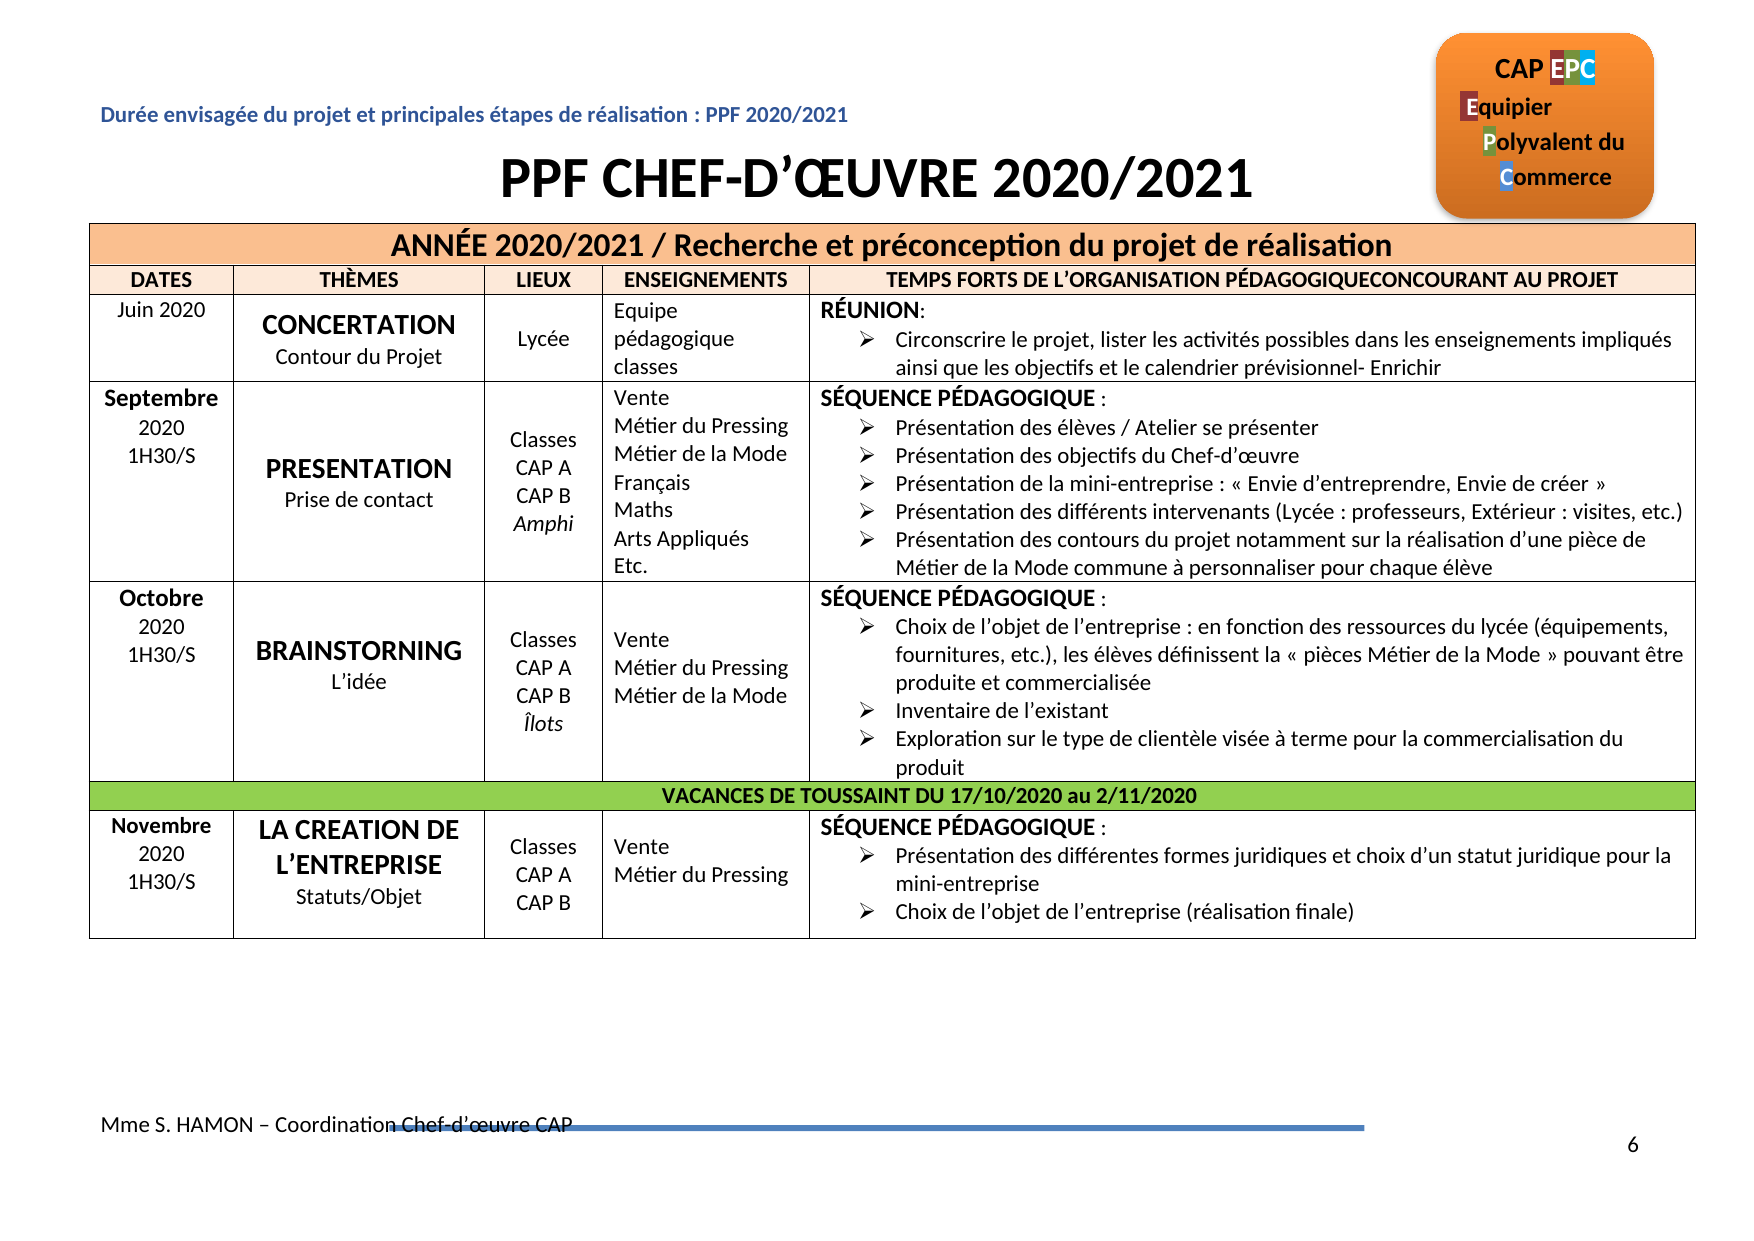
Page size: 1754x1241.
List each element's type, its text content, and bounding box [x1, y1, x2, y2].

table_cell Classes CAP A CAP B Amphi [485, 382, 602, 581]
table_cell Equipe pédagogique classes [603, 295, 809, 381]
table_header SÉQUENCE PÉDAGOGIQUE : Présentation des différentes formes juridiques et choix d’un statut juridique pour la mini-entreprise Choix de l’objet de l’entreprise (réalisation finale) [810, 811, 1695, 938]
table_cell PRESENTATION Prise de contact [234, 382, 484, 581]
table_header Classes CAP A CAP B [485, 811, 602, 938]
table_cell Octobre 2020 1H30/S [90, 582, 233, 781]
table_cell LIEUX [485, 266, 602, 294]
table_cell BRAINSTORNING L’idée [234, 582, 484, 781]
table_cell TEMPS FORTS DE L’ORGANISATION PÉDAGOGIQUECONCOURANT AU PROJET [810, 266, 1695, 294]
table_cell Vente Métier du Pressing Métier de la Mode [603, 582, 809, 781]
table_header Vente Métier du Pressing [603, 811, 809, 938]
table_cell THÈMES [234, 266, 484, 294]
table_cell Classes CAP A CAP B Îlots [485, 582, 602, 781]
table_cell CONCERTATION Contour du Projet [234, 295, 484, 381]
table_cell Septembre 2020 1H30/S [90, 382, 233, 581]
table_cell ENSEIGNEMENTS [603, 266, 809, 294]
table_cell Lycée [485, 295, 602, 381]
table_cell RÉUNION: Circonscrire le projet, lister les activités possibles dans les enseignements impliqués ainsi que les objectifs et le calendrier prévisionnel- Enrichir [810, 295, 1695, 381]
table_cell Vente Métier du Pressing Métier de la Mode Français Maths Arts Appliqués Etc. [603, 382, 809, 581]
text PPF CHEF-D’ŒUVRE 2020/2021 [100, 141, 1438, 212]
table_cell SÉQUENCE PÉDAGOGIQUE : Présentation des élèves / Atelier se présenter Présentation des objectifs du Chef-d’œuvre Présentation de la mini-entreprise : « Envie d’entreprendre, Envie de créer » Présentation des différents intervenants (Lycée : professeurs, Extérieur : visites, etc.) Présentation des contours du projet notamment sur la réalisation d’une pièce de Métier de la Mode commune à personnaliser pour chaque élève [810, 382, 1695, 581]
table_cell SÉQUENCE PÉDAGOGIQUE : Choix de l’objet de l’entreprise : en fonction des ressources du lycée (équipements, fournitures, etc.), les élèves définissent la « pièces Métier de la Mode » pouvant être produite et commercialisée Inventaire de l’existant Exploration sur le type de clientèle visée à terme pour la commercialisation du produit [810, 582, 1695, 781]
table_header Novembre 2020 1H30/S [90, 811, 233, 938]
table_header LA CREATION DE L’ENTREPRISE Statuts/Objet [234, 811, 484, 938]
table_header ANNÉE 2020/2021 / Recherche et préconception du projet de réalisation [90, 224, 1695, 264]
table_cell Juin 2020 [90, 295, 233, 381]
text Durée envisagée du projet et principales étapes de réalisation : PPF 2020/2021 [100, 100, 1430, 128]
table_cell DATES [90, 266, 233, 294]
table_header VACANCES DE TOUSSAINT DU 17/10/2020 au 2/11/2020 [90, 782, 1695, 810]
